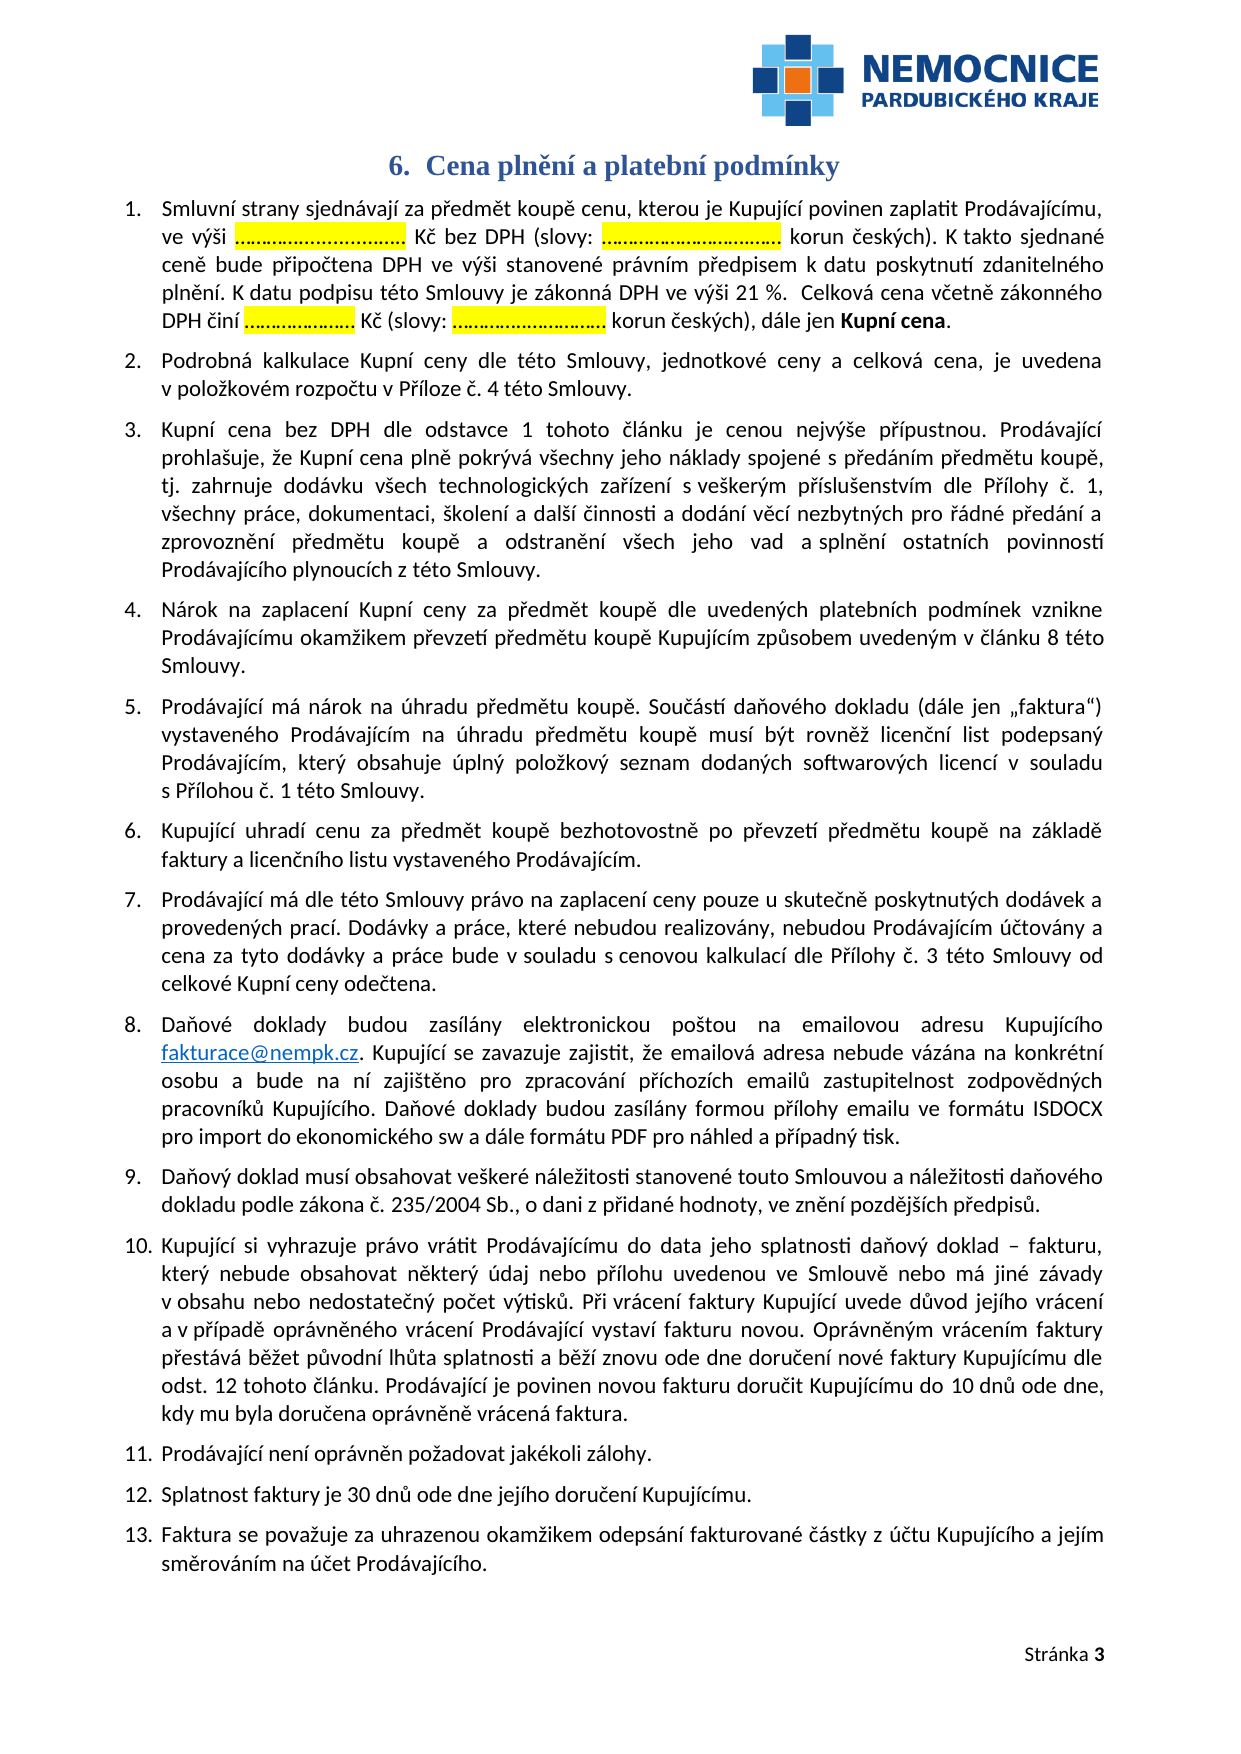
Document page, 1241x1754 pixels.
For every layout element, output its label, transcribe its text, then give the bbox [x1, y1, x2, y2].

picture [752, 33, 1098, 127]
list Smluvní strany sjednávají za předmět koupě cenu, kterou je Kupující povinen zaplatit Prodávajícímu, ve výši …………..............….. Kč bez DPH (slovy: ……………………….…… korun českých). K takto sjednané ceně bude připočtena DPH ve výši stanovené právním předpisem k datu poskytnutí zdanitelného plnění. K datu podpisu této Smlouvy je zákonná DPH ve výši 21 %. Celková cena včetně zákonného DPH činí ………………… Kč (slovy: …………..…………… korun českých), dále jen Kupní cena. [124, 194, 1104, 334]
list Prodávající není oprávněn požadovat jakékoli zálohy. [124, 1439, 1104, 1468]
subtitle Cena plnění a platební podmínky [124, 148, 1104, 181]
list Kupující si vyhrazuje právo vrátit Prodávajícímu do data jeho splatnosti daňový doklad – fakturu, který nebude obsahovat některý údaj nebo přílohu uvedenou ve Smlouvě nebo má jiné závady v obsahu nebo nedostatečný počet výtisků. Při vrácení faktury Kupující uvede důvod jejího vrácení a v případě oprávněného vrácení Prodávající vystaví fakturu novou. Oprávněným vrácením faktury přestává běžet původní lhůta splatnosti a běží znovu ode dne doručení nové faktury Kupujícímu dle odst. 12 tohoto článku. Prodávající je povinen novou fakturu doručit Kupujícímu do 10 dnů ode dne, kdy mu byla doručena oprávněně vrácená faktura. [124, 1231, 1104, 1427]
list Splatnost faktury je 30 dnů ode dne jejího doručení Kupujícímu. [124, 1480, 1104, 1508]
list Daňové doklady budou zasílány elektronickou poštou na emailovou adresu Kupujícího fakturace@nempk.cz. Kupující se zavazuje zajistit, že emailová adresa nebude vázána na konkrétní osobu a bude na ní zajištěno pro zpracování příchozích emailů zastupitelnost zodpovědných pracovníků Kupujícího. Daňové doklady budou zasílány formou přílohy emailu ve formátu ISDOCX pro import do ekonomického sw a dále formátu PDF pro náhled a případný tisk. [124, 1010, 1104, 1150]
list Faktura se považuje za uhrazenou okamžikem odepsání fakturované částky z účtu Kupujícího a jejím směrováním na účet Prodávajícího. [124, 1521, 1104, 1577]
list Prodávající má nárok na úhradu předmětu koupě. Součástí daňového dokladu (dále jen „faktura“) vystaveného Prodávajícím na úhradu předmětu koupě musí být rovněž licenční list podepsaný Prodávajícím, který obsahuje úplný položkový seznam dodaných softwarových licencí v souladu s Přílohou č. 1 této Smlouvy. [124, 692, 1104, 804]
list Podrobná kalkulace Kupní ceny dle této Smlouvy, jednotkové ceny a celková cena, je uvedena v položkovém rozpočtu v Příloze č. 4 této Smlouvy. [124, 346, 1104, 402]
list Kupující uhradí cenu za předmět koupě bezhotovostně po převzetí předmětu koupě na základě faktury a licenčního listu vystaveného Prodávajícím. [124, 817, 1104, 873]
list Prodávající má dle této Smlouvy právo na zaplacení ceny pouze u skutečně poskytnutých dodávek a provedených prací. Dodávky a práce, které nebudou realizovány, nebudou Prodávajícím účtovány a cena za tyto dodávky a práce bude v souladu s cenovou kalkulací dle Přílohy č. 3 této Smlouvy od celkové Kupní ceny odečtena. [124, 885, 1104, 997]
list Kupní cena bez DPH dle odstavce 1 tohoto článku je cenou nejvýše přípustnou. Prodávající prohlašuje, že Kupní cena plně pokrývá všechny jeho náklady spojené s předáním předmětu koupě, tj. zahrnuje dodávku všech technologických zařízení s veškerým příslušenstvím dle Přílohy č. 1, všechny práce, dokumentaci, školení a další činnosti a dodání věcí nezbytných pro řádné předání a zprovoznění předmětu koupě a odstranění všech jeho vad a splnění ostatních povinností Prodávajícího plynoucích z této Smlouvy. [124, 415, 1104, 583]
list Daňový doklad musí obsahovat veškeré náležitosti stanovené touto Smlouvou a náležitosti daňového dokladu podle zákona č. 235/2004 Sb., o dani z přidané hodnoty, ve znění pozdějších předpisů. [124, 1162, 1104, 1218]
list Nárok na zaplacení Kupní ceny za předmět koupě dle uvedených platebních podmínek vznikne Prodávajícímu okamžikem převzetí předmětu koupě Kupujícím způsobem uvedeným v článku 8 této Smlouvy. [124, 596, 1104, 679]
